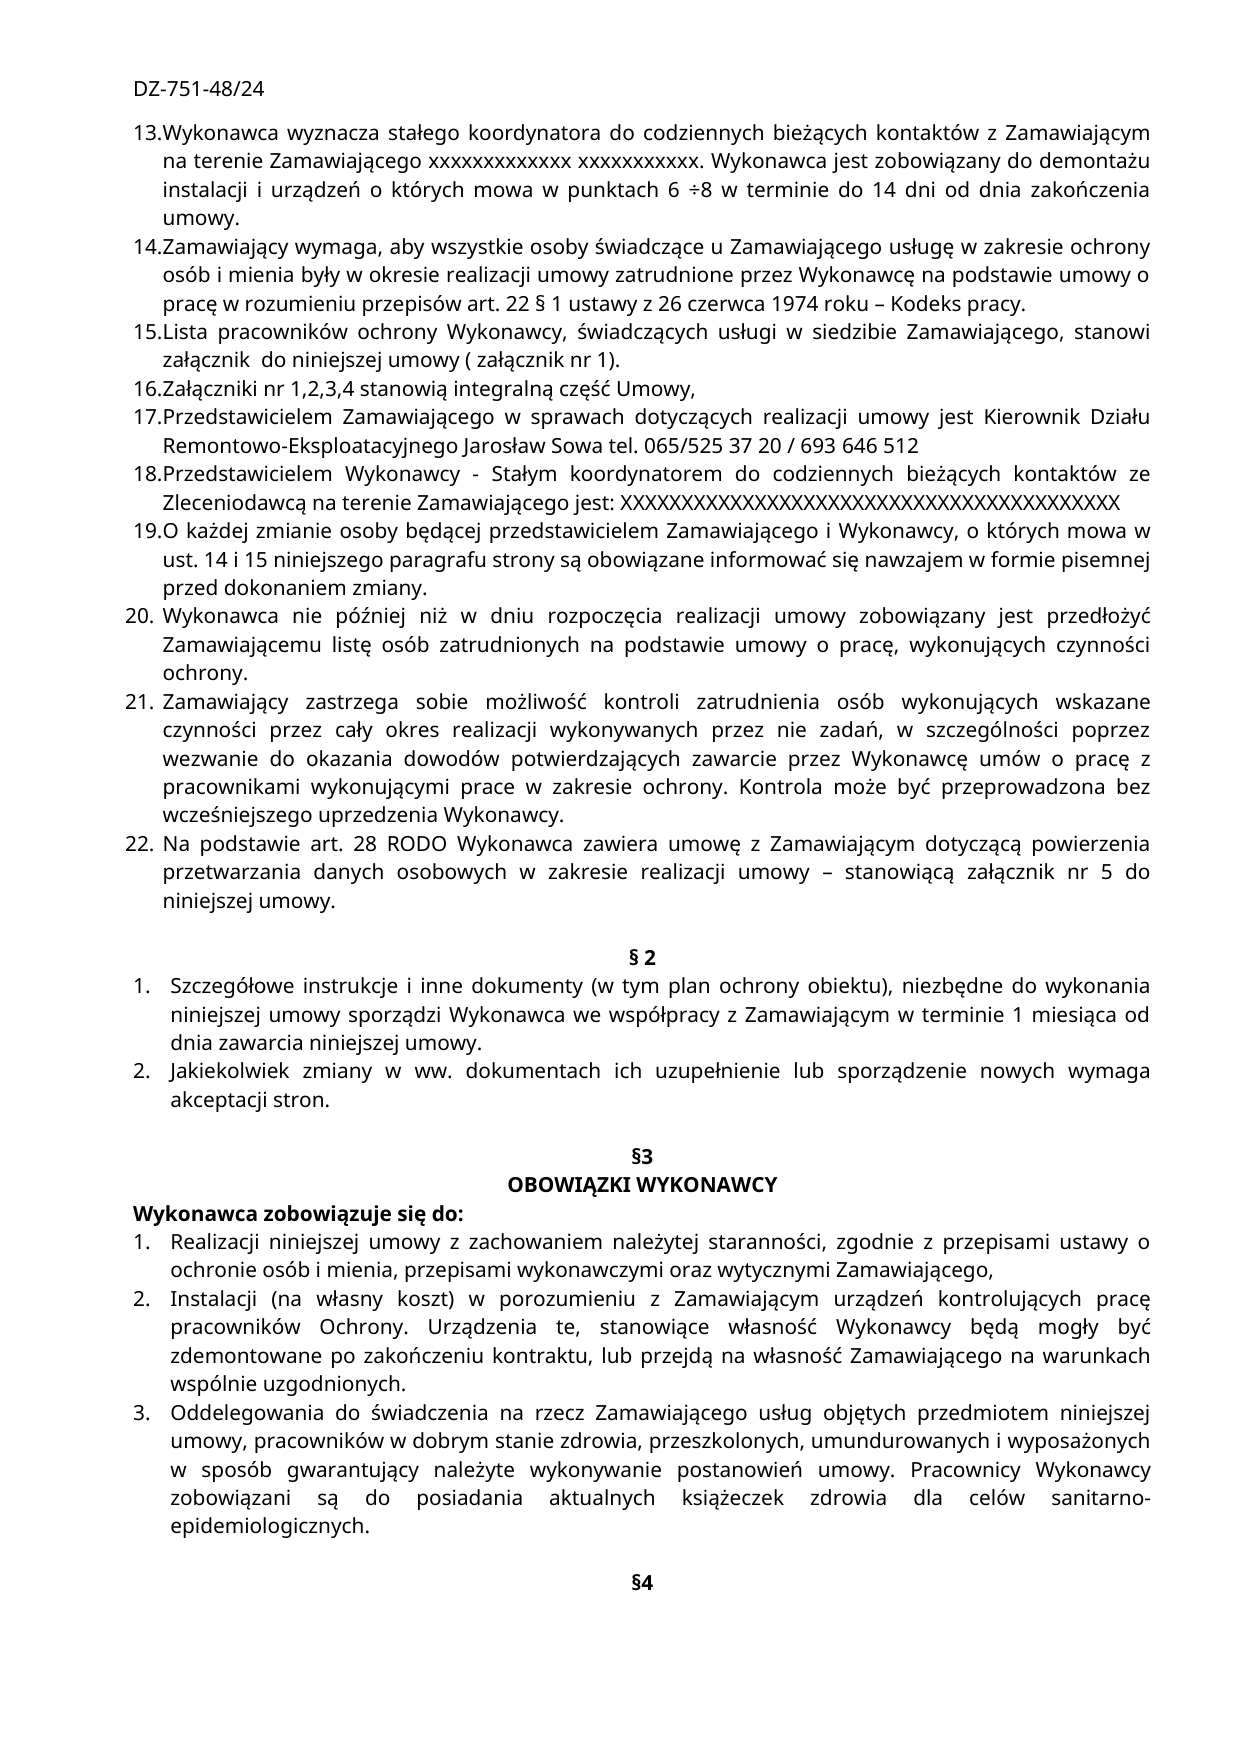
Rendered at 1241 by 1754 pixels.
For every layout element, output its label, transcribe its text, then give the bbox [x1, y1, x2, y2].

list Lista pracowników ochrony Wykonawcy, świadczących usługi w siedzibie Zamawiającego, stanowi załącznik do niniejszej umowy ( załącznik nr 1). [133, 317, 1152, 374]
text § 2 [133, 943, 1152, 971]
list Jakiekolwiek zmiany w ww. dokumentach ich uzupełnienie lub sporządzenie nowych wymaga akceptacji stron. [133, 1057, 1152, 1113]
list Instalacji (na własny koszt) w porozumieniu z Zamawiającym urządzeń kontrolujących pracę pracowników Ochrony. Urządzenia te, stanowiące własność Wykonawcy będą mogły być zdemontowane po zakończeniu kontraktu, lub przejdą na własność Zamawiającego na warunkach wspólnie uzgodnionych. [133, 1284, 1152, 1398]
list Realizacji niniejszej umowy z zachowaniem należytej staranności, zgodnie z przepisami ustawy o ochronie osób i mienia, przepisami wykonawczymi oraz wytycznymi Zamawiającego, [133, 1227, 1152, 1284]
list Przedstawicielem Wykonawcy - Stałym koordynatorem do codziennych bieżących kontaktów ze Zleceniodawcą na terenie Zamawiającego jest: XXXXXXXXXXXXXXXXXXXXXXXXXXXXXXXXXXXXXXXXX [133, 459, 1152, 516]
text Wykonawca zobowiązuje się do: [133, 1199, 1152, 1227]
text §4 [133, 1568, 1152, 1597]
list Na podstawie art. 28 RODO Wykonawca zawiera umowę z Zamawiającym dotyczącą powierzenia przetwarzania danych osobowych w zakresie realizacji umowy – stanowiącą załącznik nr 5 do niniejszej umowy. [125, 829, 1152, 914]
list Zamawiający zastrzega sobie możliwość kontroli zatrudnienia osób wykonujących wskazane czynności przez cały okres realizacji wykonywanych przez nie zadań, w szczególności poprzez wezwanie do okazania dowodów potwierdzających zawarcie przez Wykonawcę umów o pracę z pracownikami wykonującymi prace w zakresie ochrony. Kontrola może być przeprowadzona bez wcześniejszego uprzedzenia Wykonawcy. [125, 687, 1152, 829]
list Zamawiający wymaga, aby wszystkie osoby świadczące u Zamawiającego usługę w zakresie ochrony osób i mienia były w okresie realizacji umowy zatrudnione przez Wykonawcę na podstawie umowy o pracę w rozumieniu przepisów art. 22 § 1 ustawy z 26 czerwca 1974 roku – Kodeks pracy. [133, 232, 1152, 317]
list Oddelegowania do świadczenia na rzecz Zamawiającego usług objętych przedmiotem niniejszej umowy, pracowników w dobrym stanie zdrowia, przeszkolonych, umundurowanych i wyposażonych w sposób gwarantujący należyte wykonywanie postanowień umowy. Pracownicy Wykonawcy zobowiązani są do posiadania aktualnych książeczek zdrowia dla celów sanitarno-epidemiologicznych. [133, 1398, 1152, 1540]
text §3 [133, 1142, 1152, 1170]
text OBOWIĄZKI WYKONAWCY [133, 1170, 1152, 1199]
list O każdej zmianie osoby będącej przedstawicielem Zamawiającego i Wykonawcy, o których mowa w ust. 14 i 15 niniejszego paragrafu strony są obowiązane informować się nawzajem w formie pisemnej przed dokonaniem zmiany. [133, 516, 1152, 602]
list Załączniki nr 1,2,3,4 stanowią integralną część Umowy, [133, 374, 1152, 402]
list Szczegółowe instrukcje i inne dokumenty (w tym plan ochrony obiektu), niezbędne do wykonania niniejszej umowy sporządzi Wykonawca we współpracy z Zamawiającym w terminie 1 miesiąca od dnia zawarcia niniejszej umowy. [133, 971, 1152, 1057]
list Wykonawca wyznacza stałego koordynatora do codziennych bieżących kontaktów z Zamawiającym na terenie Zamawiającego xxxxxxxxxxxxx xxxxxxxxxxx. Wykonawca jest zobowiązany do demontażu instalacji i urządzeń o których mowa w punktach 6 ÷8 w terminie do 14 dni od dnia zakończenia umowy. [133, 118, 1152, 232]
list Przedstawicielem Zamawiającego w sprawach dotyczących realizacji umowy jest Kierownik Działu Remontowo-Eksploatacyjnego Jarosław Sowa tel. 065/525 37 20 / 693 646 512 [133, 402, 1152, 459]
list Wykonawca nie później niż w dniu rozpoczęcia realizacji umowy zobowiązany jest przedłożyć Zamawiającemu listę osób zatrudnionych na podstawie umowy o pracę, wykonujących czynności ochrony. [125, 602, 1152, 687]
